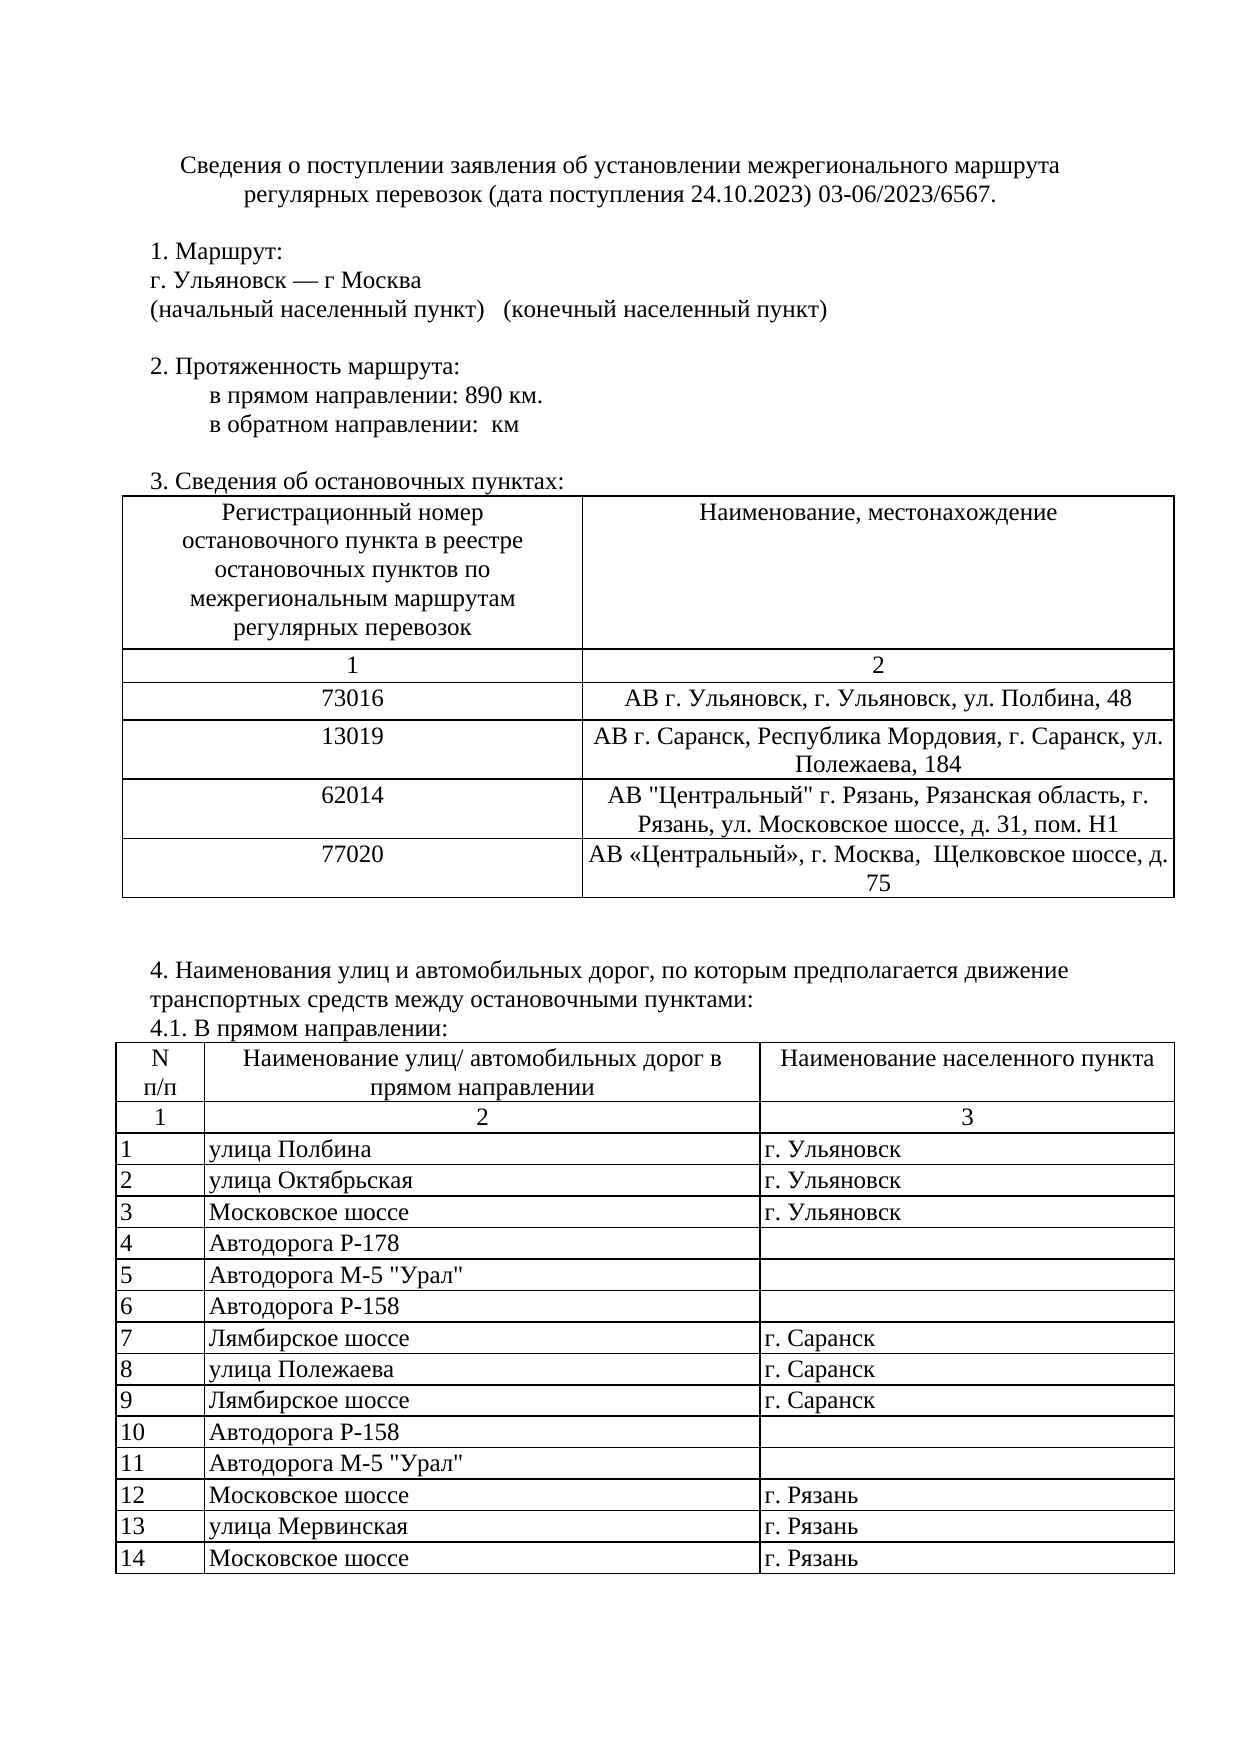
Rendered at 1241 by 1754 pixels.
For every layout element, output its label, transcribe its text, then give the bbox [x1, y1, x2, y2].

text в прямом направлении: 890 км. [150, 380, 1090, 409]
table_cell 73016 [123, 683, 582, 719]
table_header N п/п [117, 1043, 204, 1101]
table_cell АВ г. Саранск, Республика Мордовия, г. Саранск, ул. Полежаева, 184 [583, 721, 1173, 778]
table_cell 2 [117, 1165, 204, 1195]
table_cell [761, 1417, 1174, 1447]
text (начальный населенный пункт) (конечный населенный пункт) [150, 294, 1090, 322]
table_cell 1 [123, 650, 582, 681]
table_cell АВ «Центральный», г. Москва, Щелковское шоссе, д. 75 [583, 839, 1173, 896]
table_cell 77020 [123, 839, 582, 896]
table_cell улица Октябрьская [205, 1165, 759, 1195]
table_cell 2 [205, 1102, 759, 1132]
table_cell [761, 1291, 1174, 1321]
text г. Ульяновск — г Москва [150, 265, 1090, 294]
table_cell [761, 1228, 1174, 1258]
table_header Наименование населенного пункта [761, 1043, 1174, 1101]
table_cell г. Ульяновск [761, 1134, 1174, 1164]
table_cell Автодорога Р-158 [205, 1417, 759, 1447]
table_cell 1 [117, 1134, 204, 1164]
table_cell [761, 1260, 1174, 1289]
table_cell улица Полежаева [205, 1354, 759, 1384]
table_cell г. Саранск [761, 1323, 1174, 1352]
table_cell 7 [117, 1323, 204, 1352]
table_cell г. Ульяновск [761, 1197, 1174, 1227]
table_cell 12 [117, 1480, 204, 1510]
table_cell 13019 [123, 721, 582, 778]
text 1. Маршрут: [150, 236, 1090, 265]
table_cell АВ "Центральный" г. Рязань, Рязанская область, г. Рязань, ул. Московское шоссе, д. 31, пом. Н1 [583, 780, 1173, 837]
text 4. Наименования улиц и автомобильных дорог, по которым предполагается движение транспортных средств между остановочными пунктами: [150, 956, 1090, 1013]
table_cell 62014 [123, 780, 582, 837]
table_header Регистрационный номер остановочного пункта в реестре остановочных пунктов по межрегиональным маршрутам регулярных перевозок [123, 497, 582, 648]
table_cell Автодорога М-5 "Урал" [205, 1260, 759, 1289]
table_cell 2 [583, 650, 1173, 681]
table_cell улица Мервинская [205, 1511, 759, 1541]
table_cell Автодорога Р-158 [205, 1291, 759, 1321]
table_cell Лямбирское шоссе [205, 1386, 759, 1415]
table_cell г. Рязань [761, 1543, 1174, 1573]
text Сведения о поступлении заявления об установлении межрегионального маршрута регулярных перевозок (дата поступления 24.10.2023) 03-06/2023/6567. [150, 150, 1090, 207]
table_cell г. Рязань [761, 1480, 1174, 1510]
table_cell 4 [117, 1228, 204, 1258]
table_cell Автодорога М-5 "Урал" [205, 1448, 759, 1478]
table_header Наименование, местонахождение [583, 497, 1173, 648]
table_cell 3 [761, 1102, 1174, 1132]
table_cell Московское шоссе [205, 1197, 759, 1227]
table_cell 14 [117, 1543, 204, 1573]
table_cell г. Саранск [761, 1354, 1174, 1384]
table_cell [761, 1448, 1174, 1478]
table_cell 6 [117, 1291, 204, 1321]
table_cell 10 [117, 1417, 204, 1447]
text 4.1. В прямом направлении: [150, 1013, 1090, 1042]
table_cell Московское шоссе [205, 1480, 759, 1510]
table_cell 1 [117, 1102, 204, 1132]
table_cell Лямбирское шоссе [205, 1323, 759, 1352]
table_cell 9 [117, 1386, 204, 1415]
table_cell Московское шоссе [205, 1543, 759, 1573]
table_cell 3 [117, 1197, 204, 1227]
table_cell 8 [117, 1354, 204, 1384]
table_cell Автодорога Р-178 [205, 1228, 759, 1258]
table_cell г. Рязань [761, 1511, 1174, 1541]
table_cell г. Ульяновск [761, 1165, 1174, 1195]
table_cell 11 [117, 1448, 204, 1478]
text 3. Сведения об остановочных пунктах: [150, 466, 1090, 495]
table_cell 5 [117, 1260, 204, 1289]
text 2. Протяженность маршрута: [150, 351, 1090, 380]
table_header Наименование улиц/ автомобильных дорог в прямом направлении [205, 1043, 759, 1101]
table_cell АВ г. Ульяновск, г. Ульяновск, ул. Полбина, 48 [583, 683, 1173, 719]
text в обратном направлении: км [150, 409, 1090, 437]
table_cell улица Полбина [205, 1134, 759, 1164]
table_cell г. Саранск [761, 1386, 1174, 1415]
table_cell 13 [117, 1511, 204, 1541]
